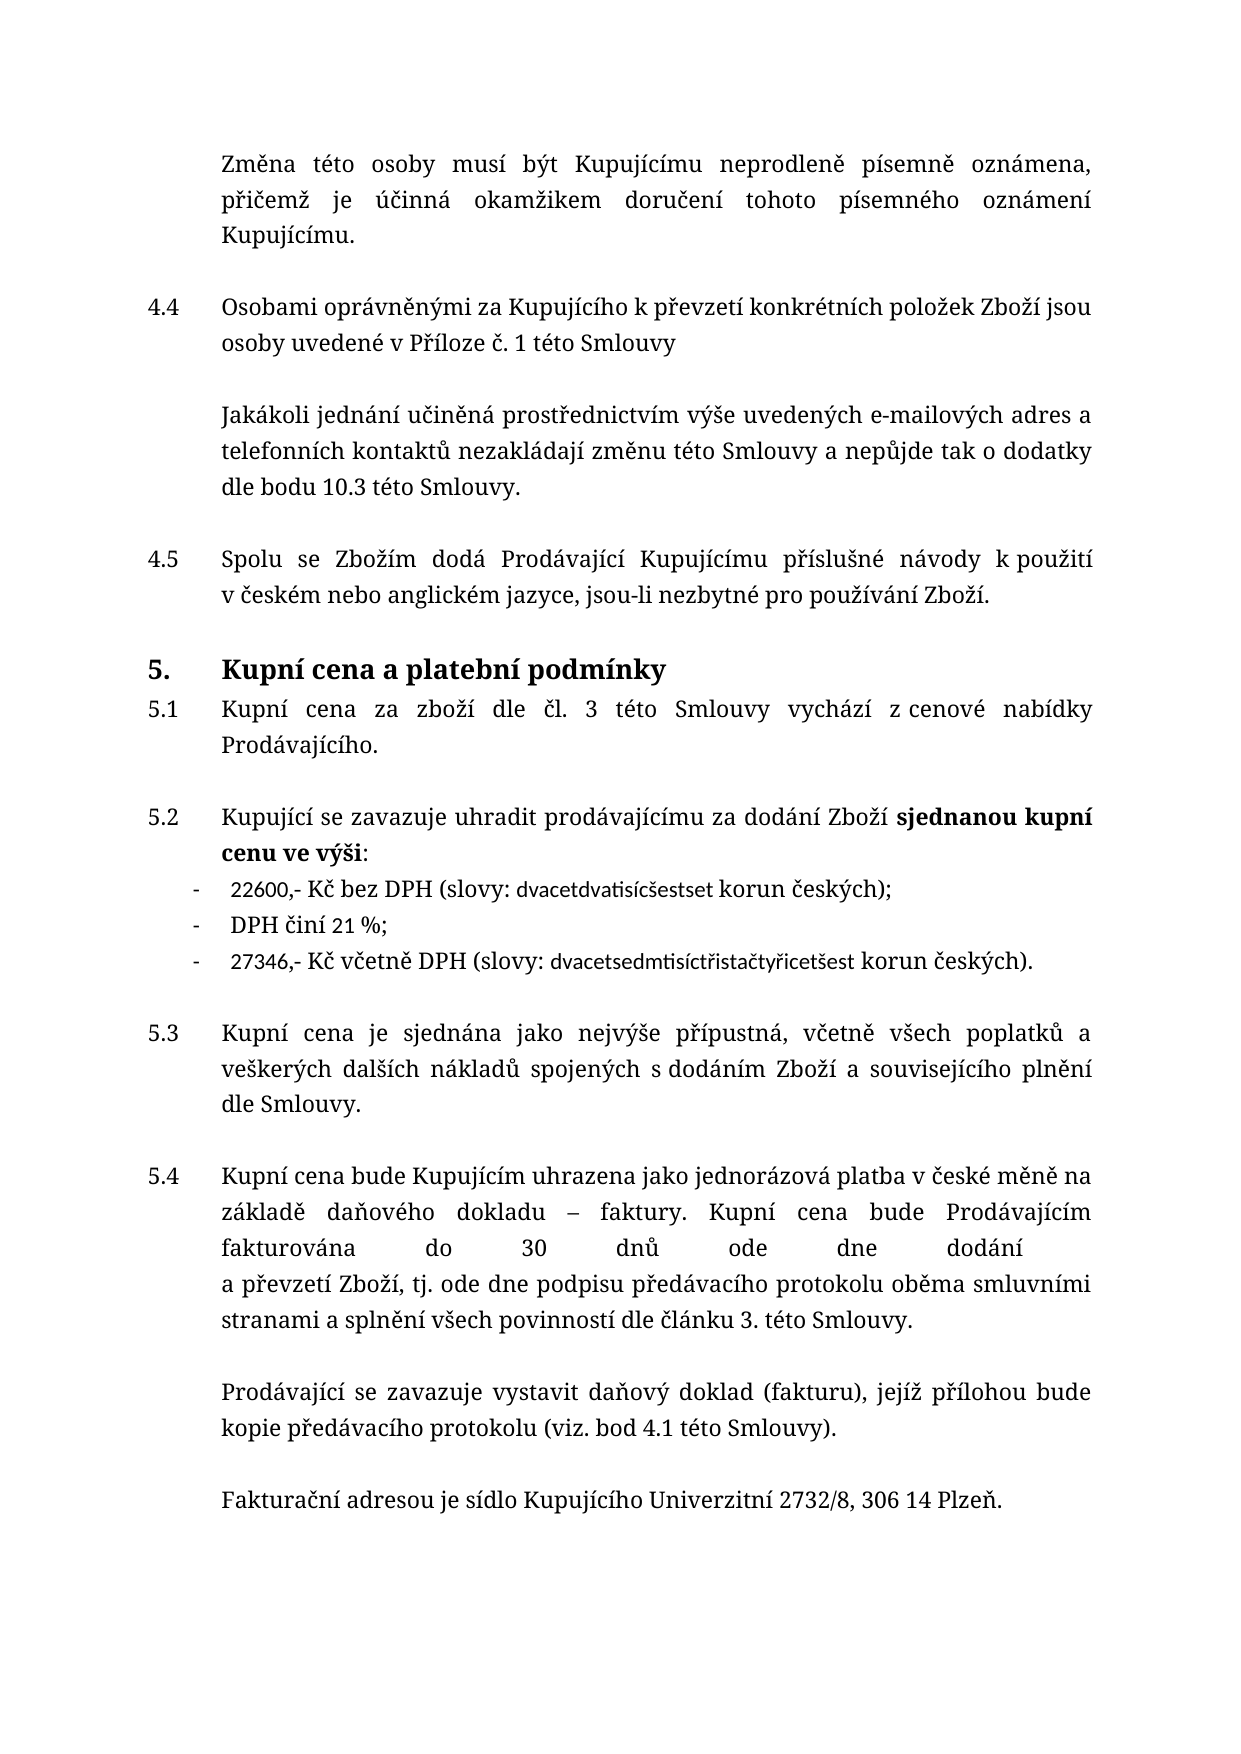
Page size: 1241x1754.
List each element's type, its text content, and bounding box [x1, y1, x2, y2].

text 5.3 Kupní cena je sjednána jako nejvýše přípustná, včetně všech poplatků a veškerých dalších nákladů spojených s dodáním Zboží a souvisejícího plnění dle Smlouvy. [148, 1017, 1093, 1120]
list DPH činí 21 %; [193, 909, 1093, 940]
text Prodávající se zavazuje vystavit daňový doklad (fakturu), jejíž přílohou bude kopie předávacího protokolu (viz. bod 4.1 této Smlouvy). [221, 1376, 1093, 1443]
list 22600,- Kč bez DPH (slovy: dvacetdvatisícšestset korun českých); [193, 873, 1093, 904]
text 5. Kupní cena a platební podmínky [148, 651, 1093, 688]
text Změna této osoby musí být Kupujícímu neprodleně písemně oznámena, přičemž je účinná okamžikem doručení tohoto písemného oznámení Kupujícímu. [148, 148, 1093, 251]
text 5.1 Kupní cena za zboží dle čl. 3 této Smlouvy vychází z cenové nabídky Prodávajícího. [148, 693, 1093, 760]
list 27346,- Kč včetně DPH (slovy: dvacetsedmtisíctřistačtyřicetšest korun českých). [193, 945, 1093, 976]
text Jakákoli jednání učiněná prostřednictvím výše uvedených e-mailových adres a telefonních kontaktů nezakládají změnu této Smlouvy a nepůjde tak o dodatky dle bodu 10.3 této Smlouvy. [221, 399, 1093, 502]
text 4.4 Osobami oprávněnými za Kupujícího k převzetí konkrétních položek Zboží jsou osoby uvedené v Příloze č. 1 této Smlouvy [148, 291, 1093, 358]
text 5.4 Kupní cena bude Kupujícím uhrazena jako jednorázová platba v české měně na základě daňového dokladu – faktury. Kupní cena bude Prodávajícím fakturována do 30 dnů ode dne dodání a převzetí Zboží, tj. ode dne podpisu předávacího protokolu oběma smluvními stranami a splnění všech povinností dle článku 3. této Smlouvy. [148, 1160, 1093, 1335]
text 4.5 Spolu se Zbožím dodá Prodávající Kupujícímu příslušné návody k použití v českém nebo anglickém jazyce, jsou-li nezbytné pro používání Zboží. [148, 543, 1093, 610]
text 5.2 Kupující se zavazuje uhradit prodávajícímu za dodání Zboží sjednanou kupní cenu ve výši: [148, 801, 1093, 868]
text Fakturační adresou je sídlo Kupujícího Univerzitní 2732/8, 306 14 Plzeň. [221, 1484, 1093, 1515]
